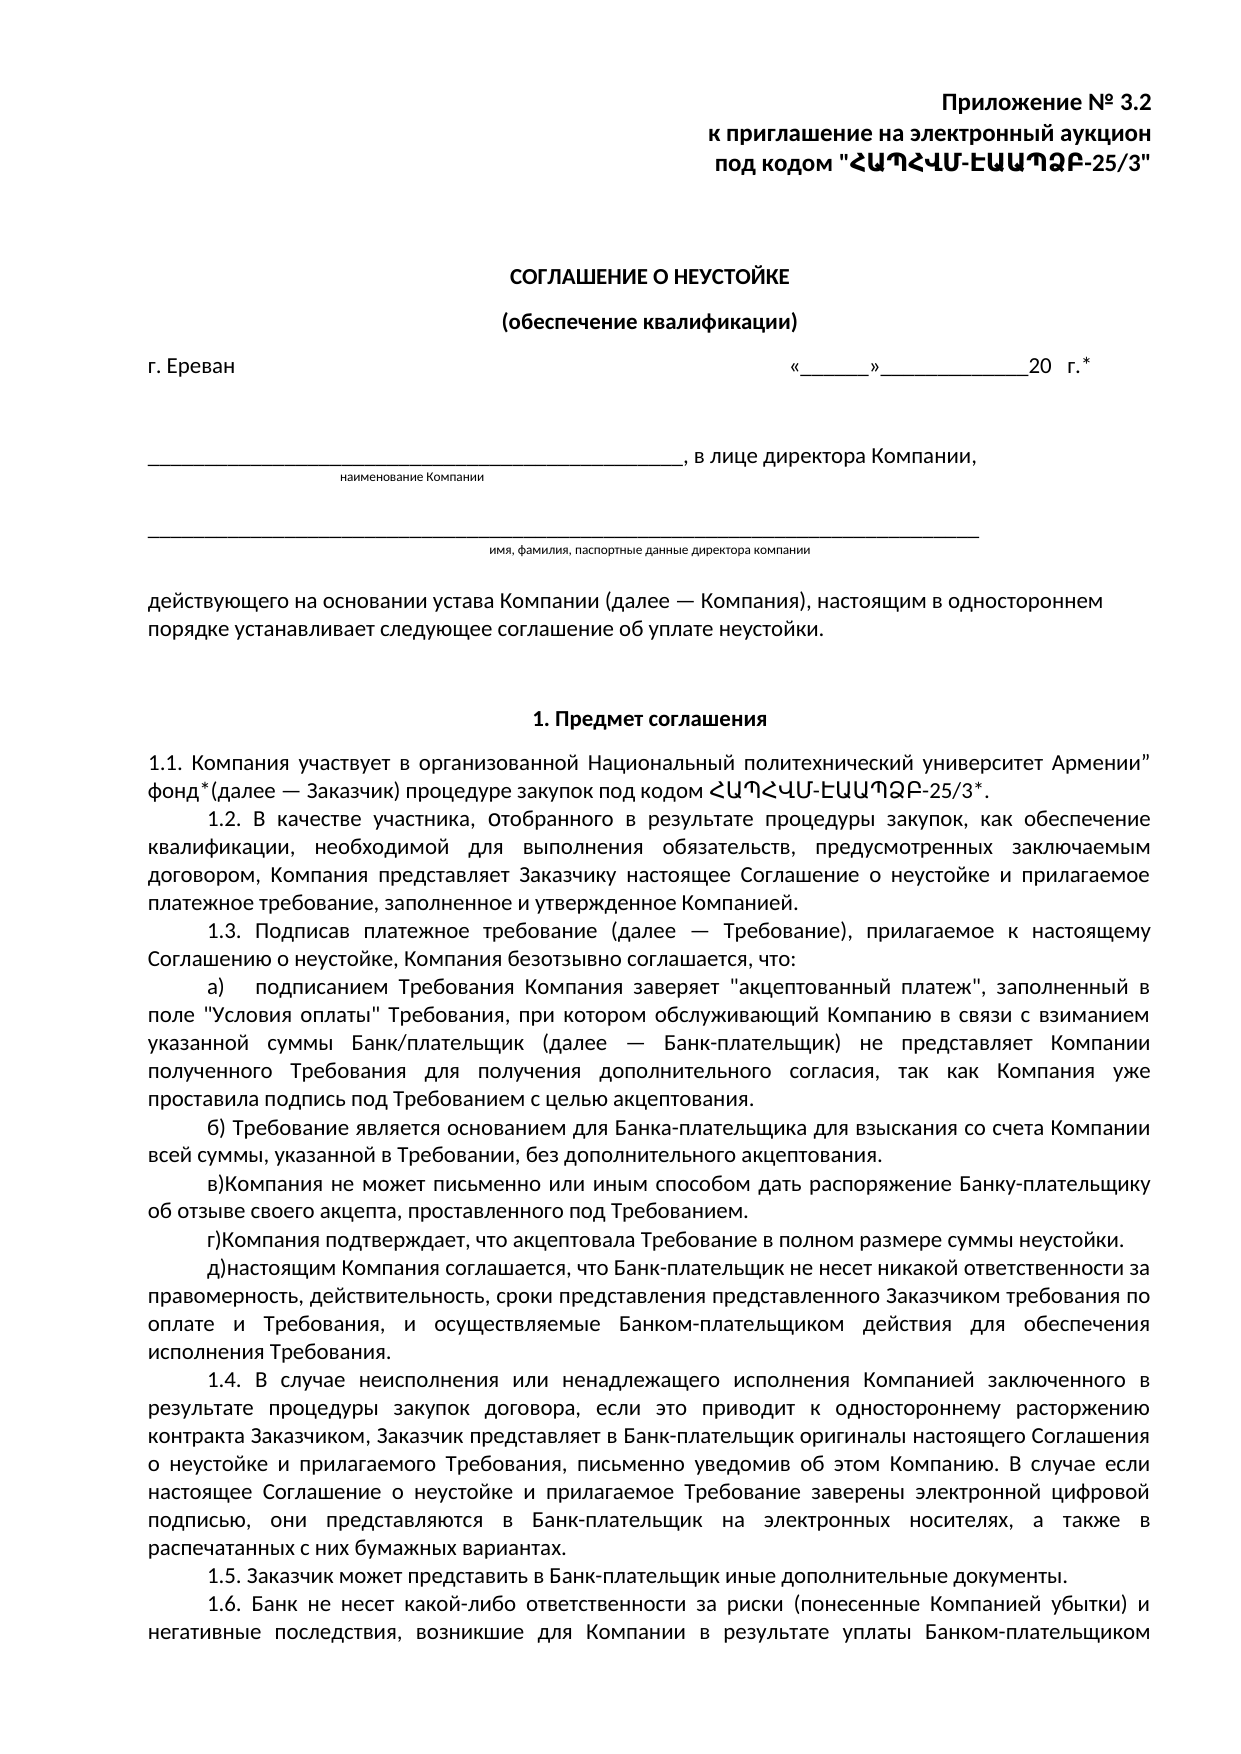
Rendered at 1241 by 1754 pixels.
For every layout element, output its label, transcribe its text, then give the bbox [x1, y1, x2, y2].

text наименование Компании [340, 469, 1152, 497]
text а) подписанием Требования Компания заверяет "акцептованный платеж", заполненный в поле "Условия оплаты" Требования, при котором обслуживающий Компанию в связи с взиманием указанной суммы Банк/плательщик (далее — Банк-плательщик) не представляет Компании полученного Требования для получения дополнительного согласия, так как Компания уже проставила подпись под Требованием с целью акцептования. [148, 972, 1152, 1113]
text 1.5. Заказчик может представить в Банк-плательщик иные дополнительные документы. [148, 1561, 1152, 1589]
text (обеспечение квалификации) [148, 307, 1152, 335]
text 1.1. Компания участвует в организованной Национальный политехнический университет Армении” фонд*(далее — Заказчик) процедуре закупок под кодом ՀԱՊՀՎՄ-ԷԱԱՊՁԲ-25/3*. [148, 748, 1152, 804]
text _______________________________________________, в лице директора Компании, [148, 441, 1152, 469]
text г)Компания подтверждает, что акцептовала Требование в полном размере суммы неустойки. [148, 1225, 1152, 1253]
text б) Требование является основанием для Банка-плательщика для взыскания со счета Компании всей суммы, указанной в Требовании, без дополнительного акцептования. [148, 1113, 1152, 1169]
text имя, фамилия, паспортные данные директора компании [148, 542, 1152, 569]
text 1.2. В качестве участника, օтобранного в результате процедуры закупок, как обеспечение квалификации, необходимой для выполнения обязательств, предусмотренных заключаемым договором, Kомпания представляет Заказчику настоящее Соглашение о неустойке и прилагаемое платежное требование, заполненное и утвержденное Компанией. [148, 804, 1152, 916]
text под кодом "ՀԱՊՀՎՄ-ԷԱԱՊՁԲ-25/3" [177, 147, 1152, 178]
text порядке устанавливает следующее соглашение об уплате неустойки. [148, 614, 1152, 642]
text действующего на основании устава Компании (далее — Компания), настоящим в одностороннем [148, 586, 1152, 614]
text д)настоящим Компания соглашается, что Банк-плательщик не несет никакой ответственности за правомерность, действительность, сроки представления представленного Заказчиком требования по оплате и Требования, и осуществляемые Банком-плательщиком действия для обеспечения исполнения Требования. [148, 1253, 1152, 1365]
text Приложение № 3.2 [148, 86, 1152, 117]
table_header г. Ереван [136, 351, 635, 396]
text 1.3. Подписав платежное требование (далее — Требование), прилагаемое к настоящему Соглашению о неустойке, Компания безотзывно соглашается, что: [148, 916, 1152, 972]
text _________________________________________________________________________ [148, 513, 1152, 542]
table_header «______»_____________20 г.* [635, 351, 1104, 396]
text 1. Предмет соглашения [148, 704, 1152, 732]
text в)Компания не может письменно или иным способом дать распоряжение Банку-плательщику об отзыве своего акцепта, проставленного под Требованием. [148, 1169, 1152, 1225]
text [148, 1589, 1152, 1645]
text СОГЛАШЕНИЕ О НЕУСТОЙКЕ [148, 262, 1152, 290]
text 1.4. В случае неисполнения или ненадлежащего исполнения Компанией заключенного в результате процедуры закупок договора, если это приводит к одностороннему расторжению контракта Заказчиком, Заказчик представляет в Банк-плательщик оригиналы настоящего Соглашения о неустойке и прилагаемого Требования, письменно уведомив об этом Компанию. В случае если настоящее Соглашение о неустойке и прилагаемое Требование заверены электронной цифровой подписью, они представляются в Банк-плательщик на электронных носителях, а также в распечатанных с них бумажных вариантах. [148, 1365, 1152, 1561]
text к приглашение на электронный аукцион [177, 117, 1152, 147]
